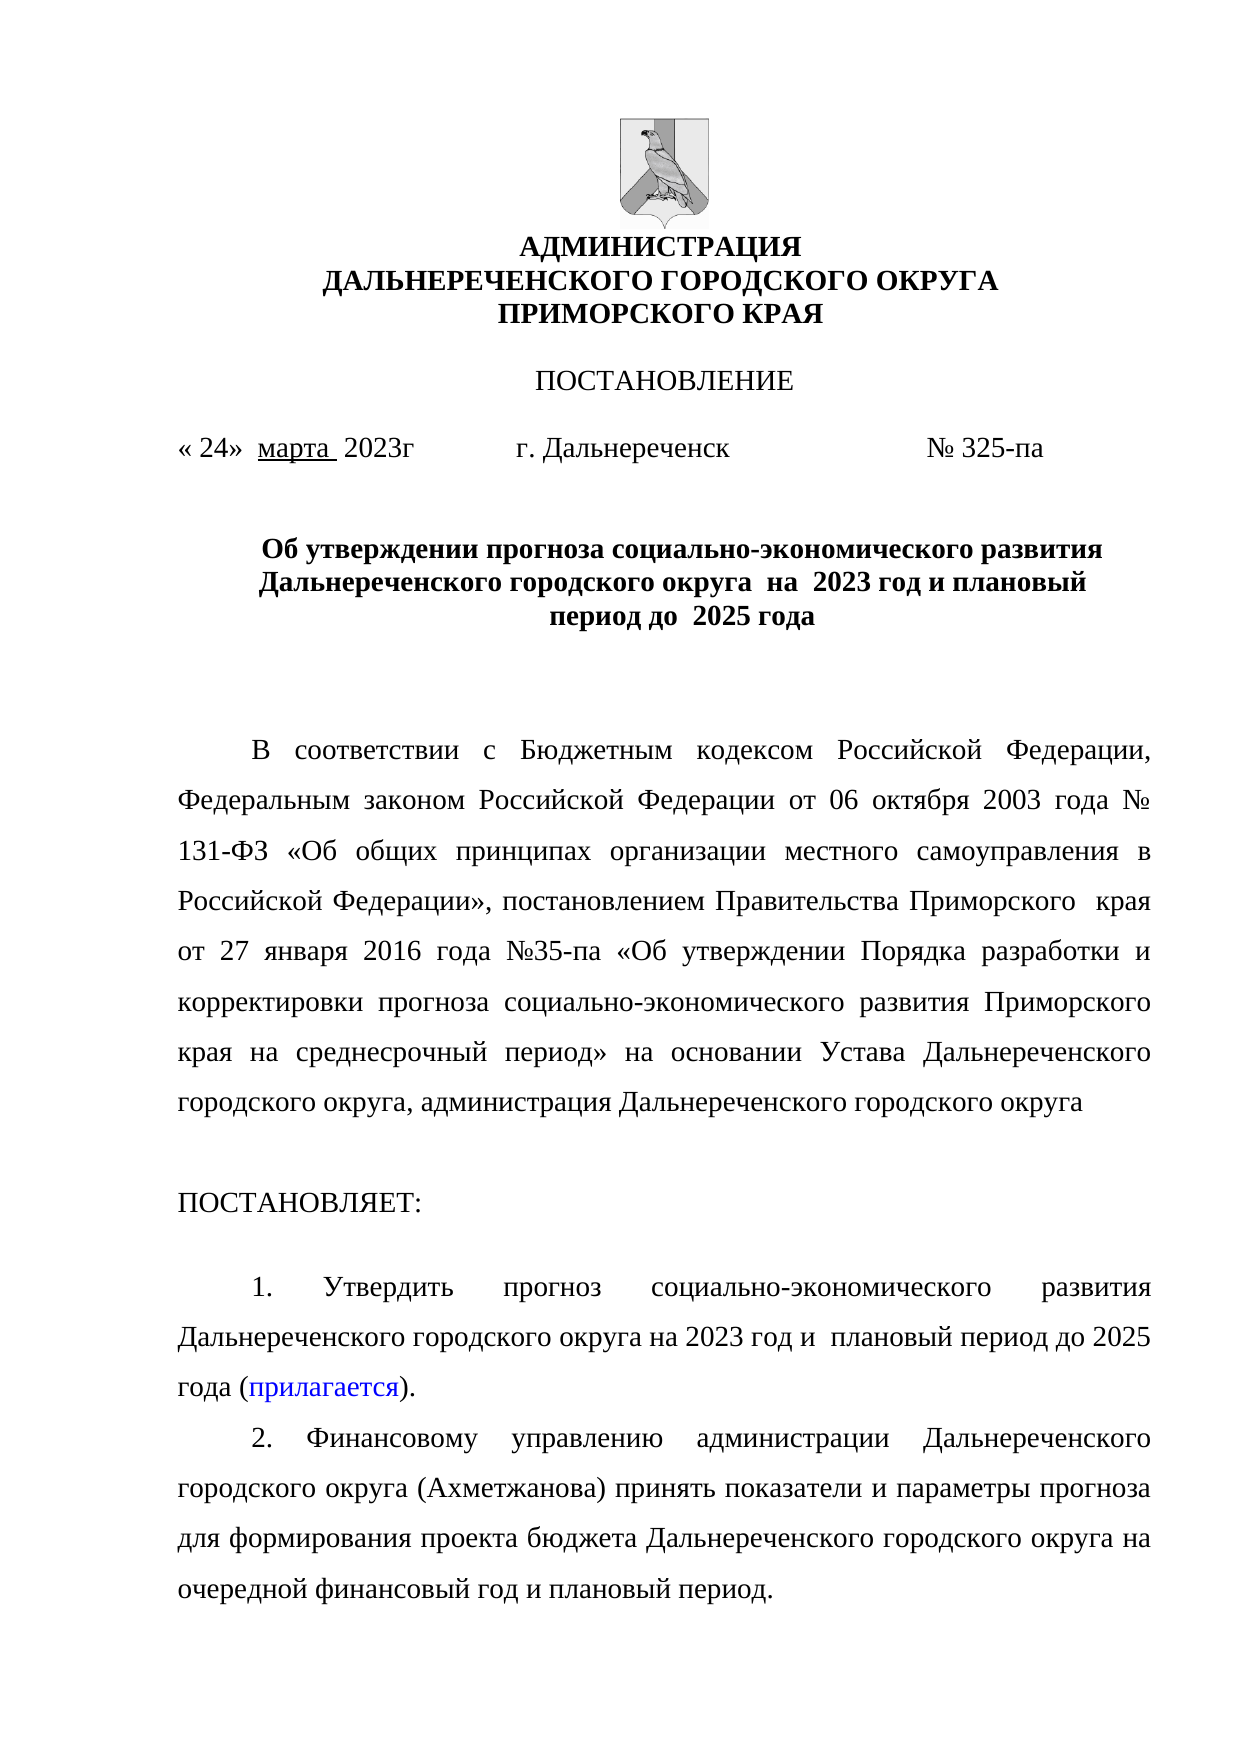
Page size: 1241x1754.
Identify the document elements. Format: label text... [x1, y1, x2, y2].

text АДМИНИСТРАЦИЯ [177, 229, 1144, 263]
picture [620, 118, 709, 229]
text ДАЛЬНЕРЕЧЕНСКОГО ГОРОДСКОГО ОКРУГА [177, 263, 1144, 296]
text 2. Финансовому управлению администрации Дальнереченского городского округа (Ахметжанова) принять показатели и параметры прогноза для формирования проекта бюджета Дальнереченского городского округа на очередной финансовый год и плановый период. [177, 1420, 1152, 1604]
text период до 2025 года [212, 598, 1133, 632]
text ПРИМОРСКОГО КРАЯ [177, 296, 1144, 330]
text В соответствии с Бюджетным кодексом Российской Федерации, Федеральным законом Российской Федерации от 06 октября 2003 года № 131-ФЗ «Об общих принципах организации местного самоуправления в Российской Федерации», постановлением Правительства Приморского края от 27 января 2016 года №35-па «Об утверждении Порядка разработки и корректировки прогноза социально-экономического развития Приморского края на среднесрочный период» на основании Устава Дальнереченского городского округа, администрация Дальнереченского городского округа [177, 732, 1152, 1118]
text « 24» марта 2023г г. Дальнереченск № 325-па [177, 430, 1152, 464]
text ПОСТАНОВЛЯЕТ: [177, 1185, 1152, 1218]
text 1. Утвердить прогноз социально-экономического развития Дальнереченского городского округа на 2023 год и плановый период до 2025 года (прилагается). [177, 1269, 1152, 1403]
text Об утверждении прогноза социально-экономического развития Дальнереченского городского округа на 2023 год и плановый [212, 531, 1133, 598]
text ПОСТАНОВЛЕНИЕ [177, 363, 1152, 397]
